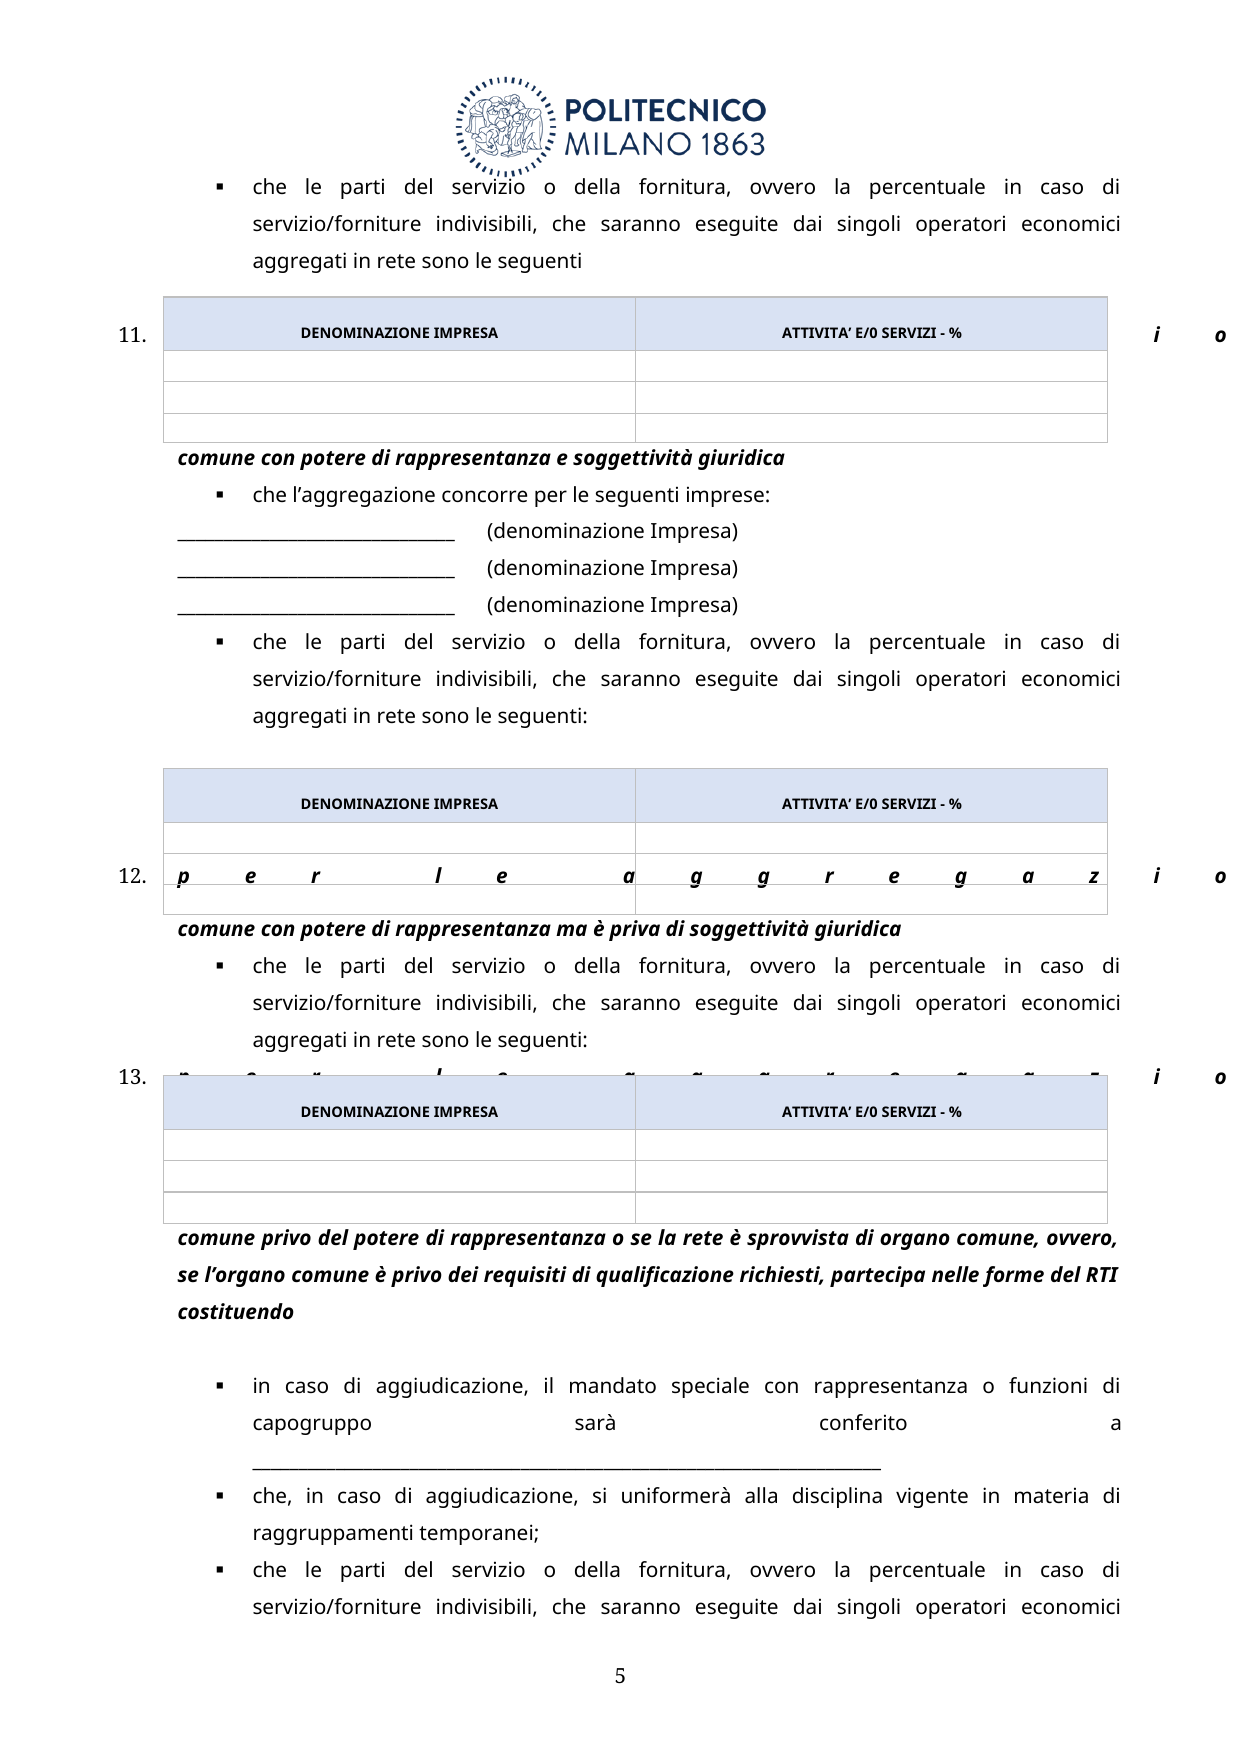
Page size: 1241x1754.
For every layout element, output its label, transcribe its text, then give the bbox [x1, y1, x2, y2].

table_cell [164, 885, 635, 913]
list che l’aggregazione concorre per le seguenti imprese: [215, 480, 1122, 508]
list per le aggregazioni di imprese aderenti al contratto di rete, se la rete è dotata di un organo comune privo del potere di rappresentanza o se la rete è sprovvista di organo comune, ovvero, se l’organo comune è privo dei requisiti di qualificazione richiesti, partecipa nelle forme del RTI costituendo [118, 1062, 1122, 1326]
list che le parti del servizio o della fornitura, ovvero la percentuale in caso di servizio/forniture indivisibili, che saranno eseguite dai singoli operatori economici aggregati in rete sono le seguenti [215, 172, 1122, 274]
table_cell [636, 414, 1107, 442]
table_cell [164, 854, 635, 884]
table_cell [636, 885, 1107, 913]
table_cell [636, 382, 1107, 412]
list per le aggregazioni di imprese aderenti al contratto di rete, se la rete è dotata di un organo comune con potere di rappresentanza ma è priva di soggettività giuridica [118, 862, 1122, 943]
table_cell [636, 1130, 1107, 1160]
list per le aggregazioni di imprese aderenti al contratto di rete, se la rete è dotata di un organo comune con potere di rappresentanza e soggettività giuridica [118, 320, 1122, 471]
list ______________________________ (denominazione Impresa) [177, 553, 1122, 582]
table_cell [636, 823, 1107, 853]
table_cell [164, 1161, 635, 1191]
table_header ATTIVITA’ E/0 SERVIZI - % [636, 769, 1107, 822]
table_cell [636, 1193, 1107, 1222]
table_header ATTIVITA’ E/0 SERVIZI - % [636, 298, 1107, 350]
picture [452, 73, 772, 172]
table_cell [164, 1193, 635, 1222]
table_cell [636, 854, 1107, 884]
list ______________________________ (denominazione Impresa) [177, 590, 1122, 619]
list in caso di aggiudicazione, il mandato speciale con rappresentanza o funzioni di capogruppo sarà conferito a ____________________________________________________________________ [215, 1371, 1122, 1473]
table_header DENOMINAZIONE IMPRESA [164, 769, 635, 822]
table_cell [636, 1161, 1107, 1191]
table_cell [164, 351, 635, 381]
table_cell [636, 351, 1107, 381]
table_cell [164, 1130, 635, 1160]
table_cell [164, 414, 635, 442]
table_header ATTIVITA’ E/0 SERVIZI - % [636, 1076, 1107, 1129]
list ______________________________ (denominazione Impresa) [177, 517, 1122, 545]
table_header DENOMINAZIONE IMPRESA [164, 298, 635, 350]
table_cell [164, 823, 635, 853]
table_cell [164, 382, 635, 412]
list che, in caso di aggiudicazione, si uniformerà alla disciplina vigente in materia di raggruppamenti temporanei; [215, 1482, 1122, 1547]
table_header DENOMINAZIONE IMPRESA [164, 1076, 635, 1129]
